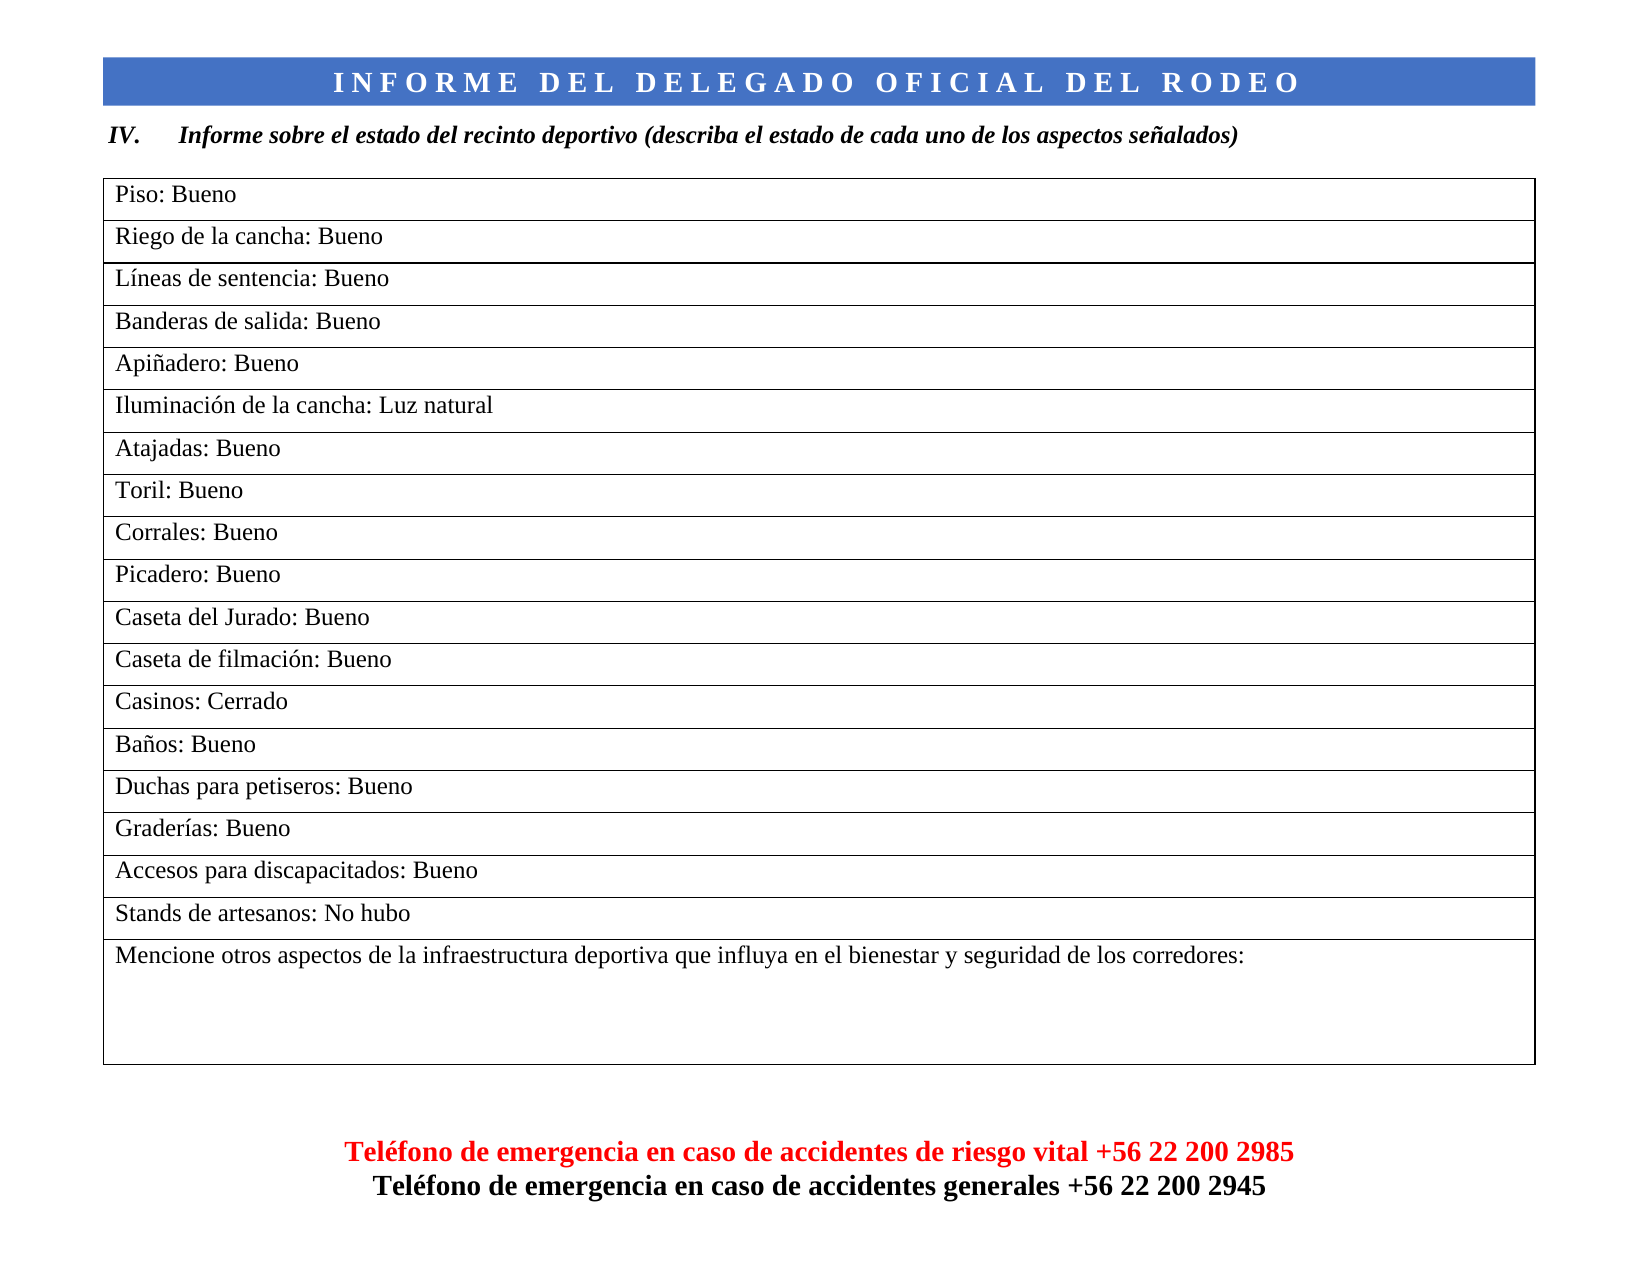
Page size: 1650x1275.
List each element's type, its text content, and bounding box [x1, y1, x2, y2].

table_cell Corrales: Bueno [104, 517, 1534, 558]
table_cell Picadero: Bueno [104, 560, 1534, 601]
table_cell Iluminación de la cancha: Luz natural [104, 390, 1534, 432]
table_cell Caseta del Jurado: Bueno [104, 602, 1534, 643]
table_cell Líneas de sentencia: Bueno [104, 264, 1534, 305]
table_cell Banderas de salida: Bueno [104, 306, 1534, 347]
table_cell Apiñadero: Bueno [104, 348, 1534, 389]
table_cell Stands de artesanos: No hubo [104, 898, 1534, 939]
table_cell Graderías: Bueno [104, 813, 1534, 854]
table_cell Duchas para petiseros: Bueno [104, 771, 1534, 812]
list Informe sobre el estado del recinto deportivo (describa el estado de cada uno de los aspectos señalados) [141, 120, 1329, 149]
table_cell Mencione otros aspectos de la infraestructura deportiva que influya en el bienestar y seguridad de los corredores: [104, 940, 1534, 1064]
table_cell Accesos para discapacitados: Bueno [104, 856, 1534, 897]
table_header Piso: Bueno [104, 179, 1534, 220]
table_cell Baños: Bueno [104, 729, 1534, 770]
table_cell Toril: Bueno [104, 475, 1534, 516]
table_cell Atajadas: Bueno [104, 433, 1534, 474]
table_cell Casinos: Cerrado [104, 686, 1534, 728]
table_cell Caseta de filmación: Bueno [104, 644, 1534, 685]
table_cell Riego de la cancha: Bueno [104, 221, 1534, 262]
